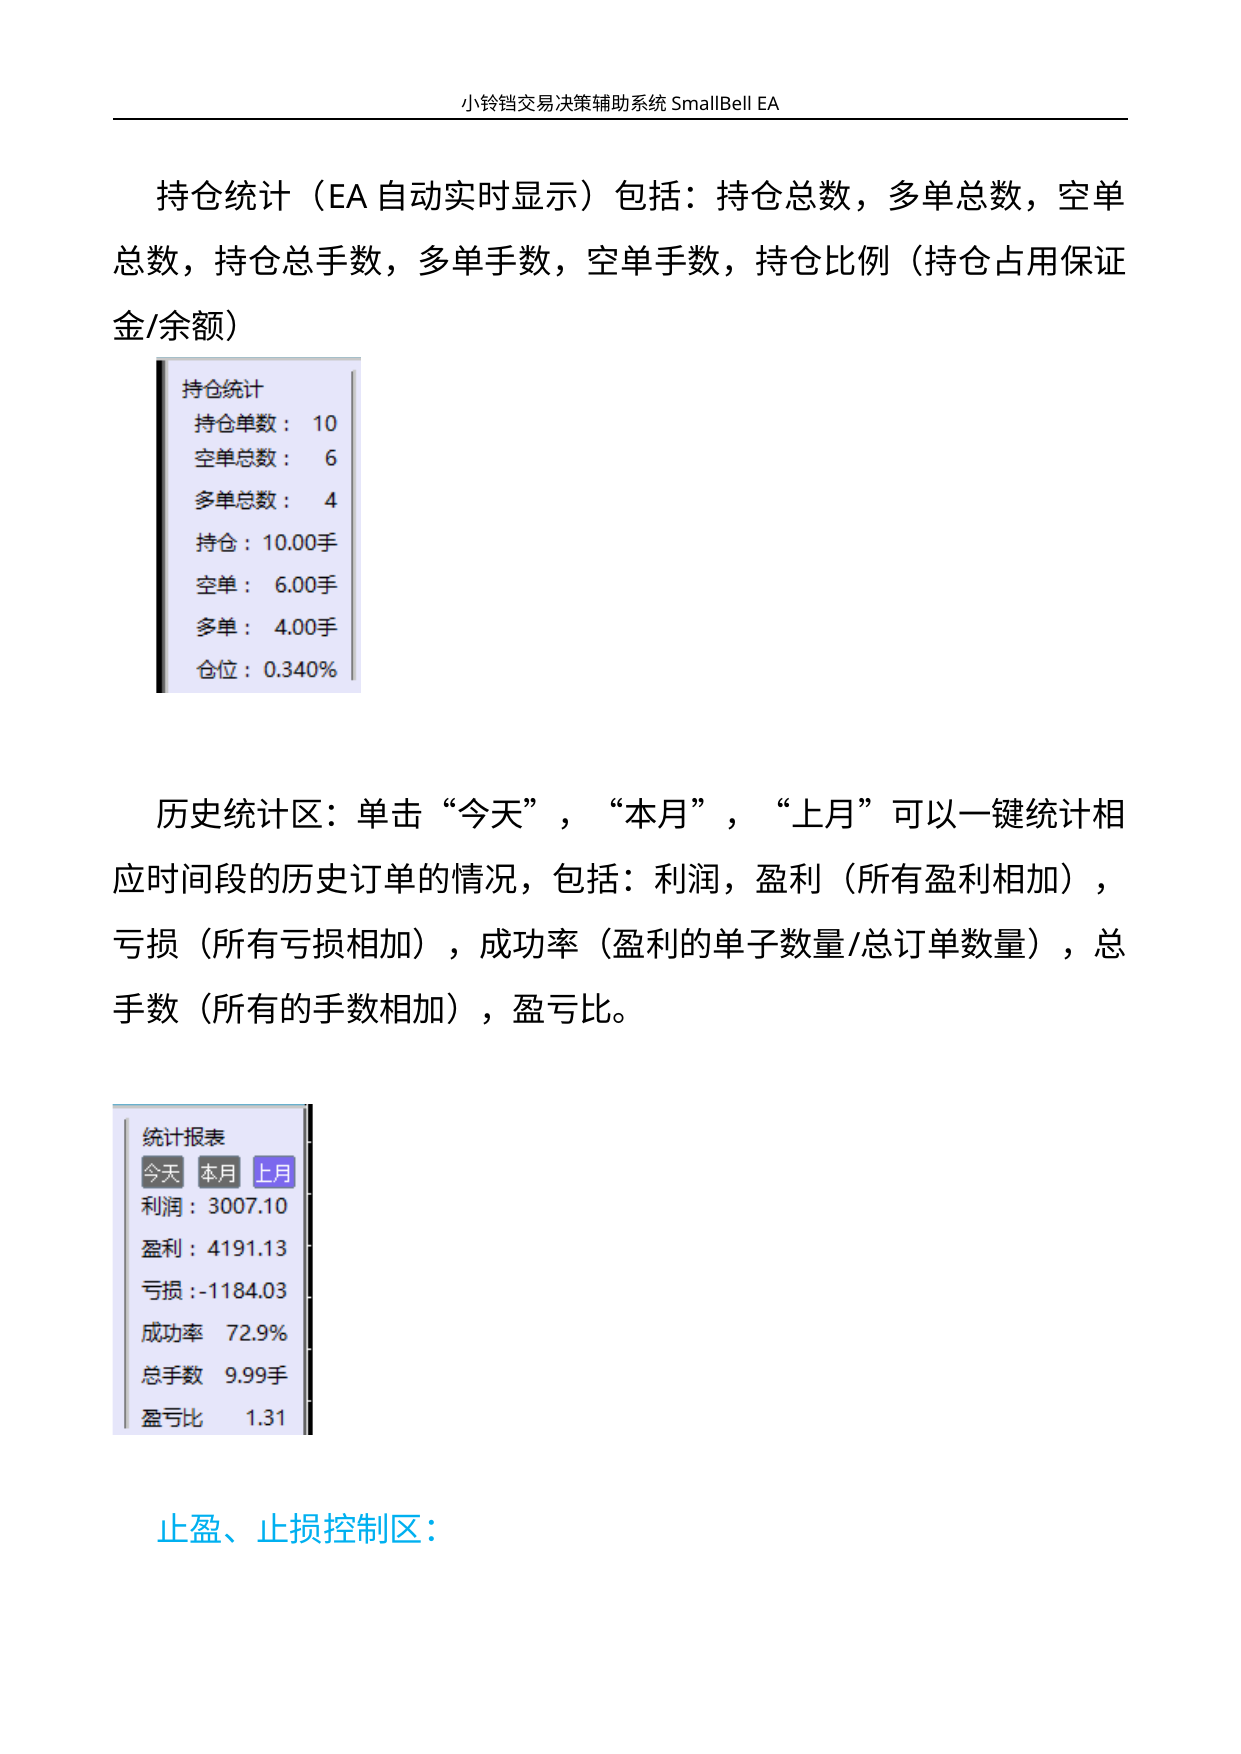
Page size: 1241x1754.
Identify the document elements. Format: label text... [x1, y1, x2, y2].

text 持仓统计（EA自动实时显示）包括：持仓总数，多单总数，空单总数，持仓总手数，多单手数，空单手数，持仓比例（持仓占用保证金/余额） [112, 162, 1128, 357]
picture [156, 357, 361, 693]
text 历史统计区：单击“今天”，“本月”，“上月”可以一键统计相应时间段的历史订单的情况，包括：利润，盈利（所有盈利相加），亏损（所有亏损相加），成功率（盈利的单子数量/总订单数量），总手数（所有的手数相加），盈亏比。 [112, 779, 1128, 1039]
text 止盈、止损控制区： [112, 1494, 1128, 1559]
picture [112, 1104, 313, 1435]
